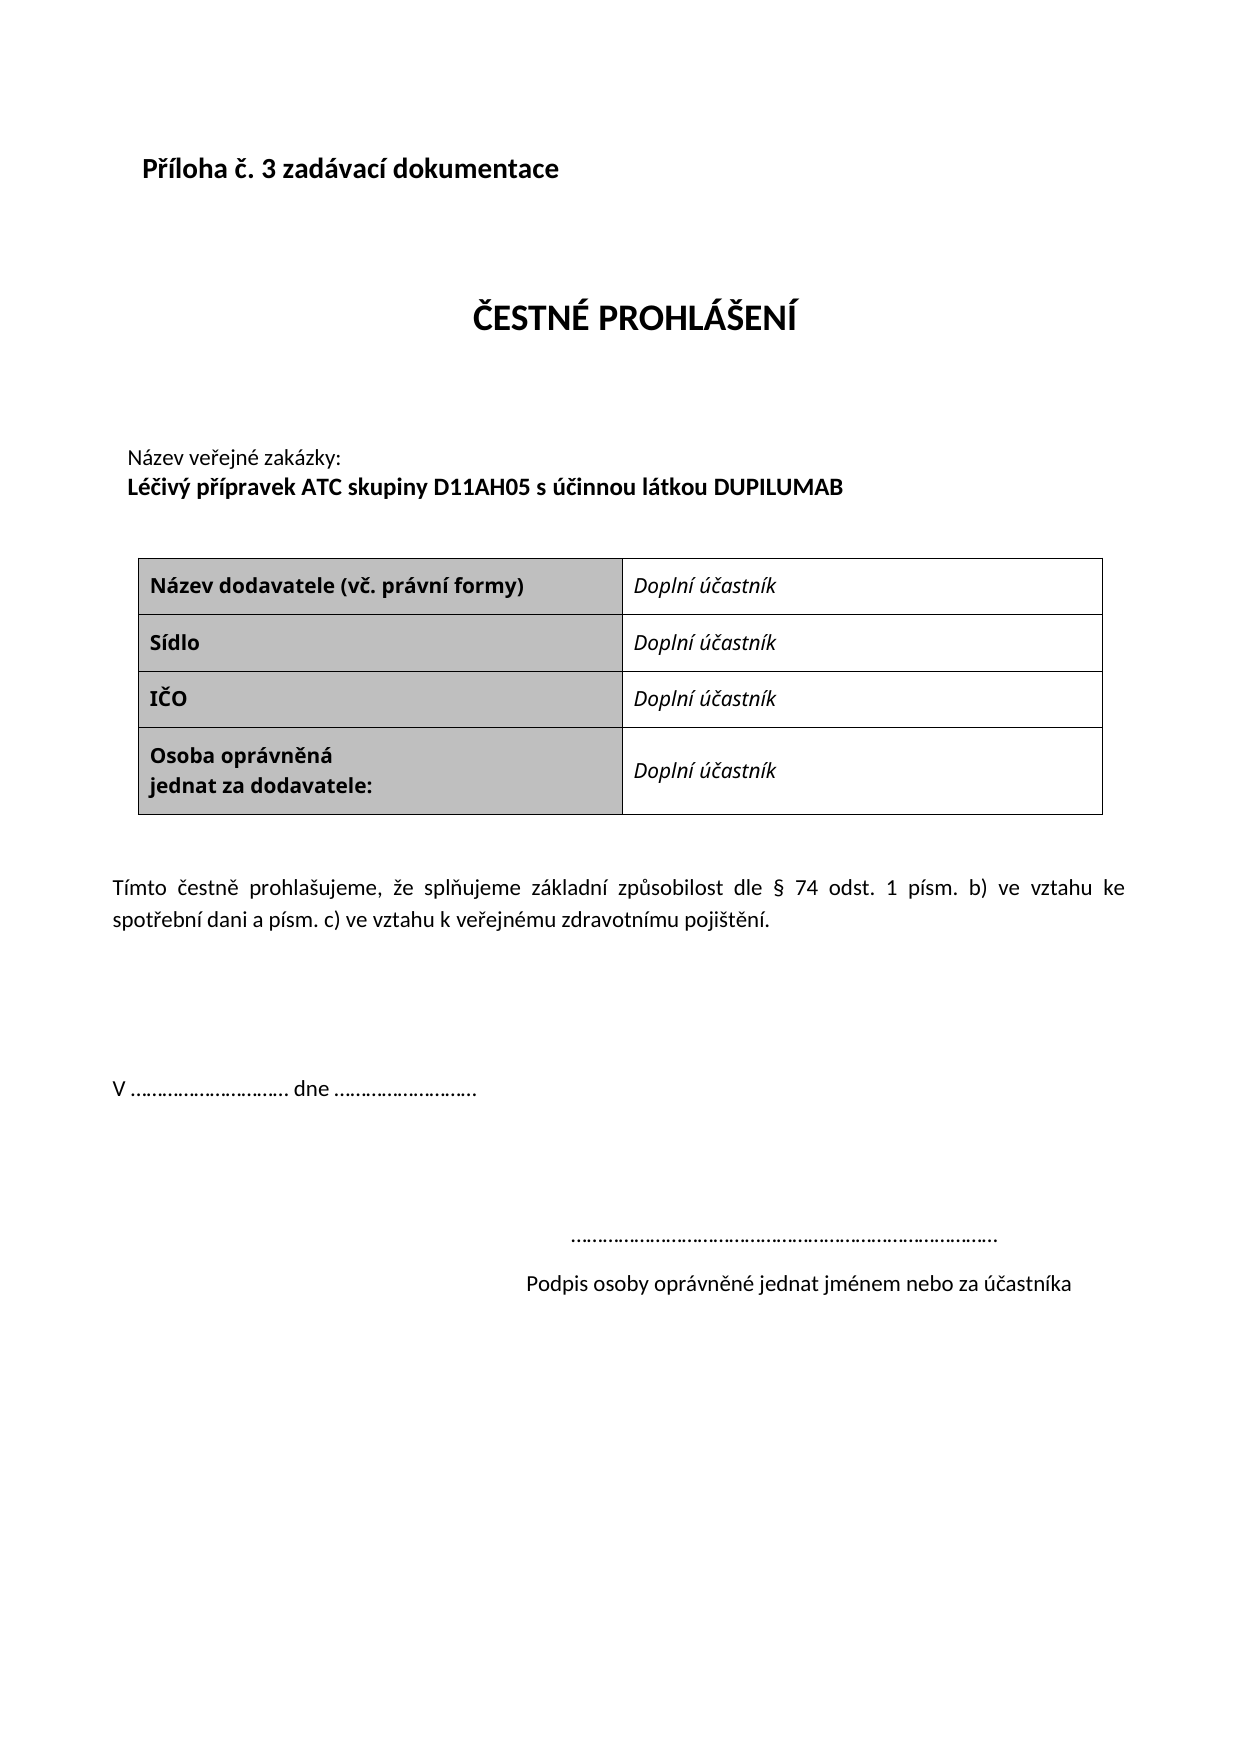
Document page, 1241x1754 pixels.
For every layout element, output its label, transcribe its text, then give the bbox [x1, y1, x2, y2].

table_cell IČO [139, 672, 622, 727]
table_header Název dodavatele (vč. právní formy) [139, 559, 622, 614]
text Podpis osoby oprávněné jednat jménem nebo za účastníka [112, 1269, 1128, 1297]
table_cell Sídlo [139, 615, 622, 671]
table_cell Doplní účastník [623, 615, 1102, 671]
text Název veřejné zakázky: [127, 443, 1128, 471]
table_header Doplní účastník [623, 559, 1102, 614]
table_cell Doplní účastník [623, 672, 1102, 727]
text V ………………………… dne ……………………… [112, 1074, 1128, 1102]
text Léčivý přípravek ATC skupiny D11AH05 s účinnou látkou DUPILUMAB [127, 471, 1128, 501]
text Tímto čestně prohlašujeme, že splňujeme základní způsobilost dle § 74 odst. 1 písm. b) ve vztahu ke spotřební dani a písm. c) ve vztahu k veřejnému zdravotnímu pojištění. [112, 873, 1128, 933]
table_cell Doplní účastník [623, 728, 1102, 814]
text Příloha č. 3 zadávací dokumentace [142, 150, 1128, 186]
text ……………………………………………………………………… [112, 1220, 1128, 1248]
text ČESTNÉ PROHLÁŠENÍ [142, 294, 1128, 339]
table_cell Osoba oprávněná jednat za dodavatele: [139, 728, 622, 814]
